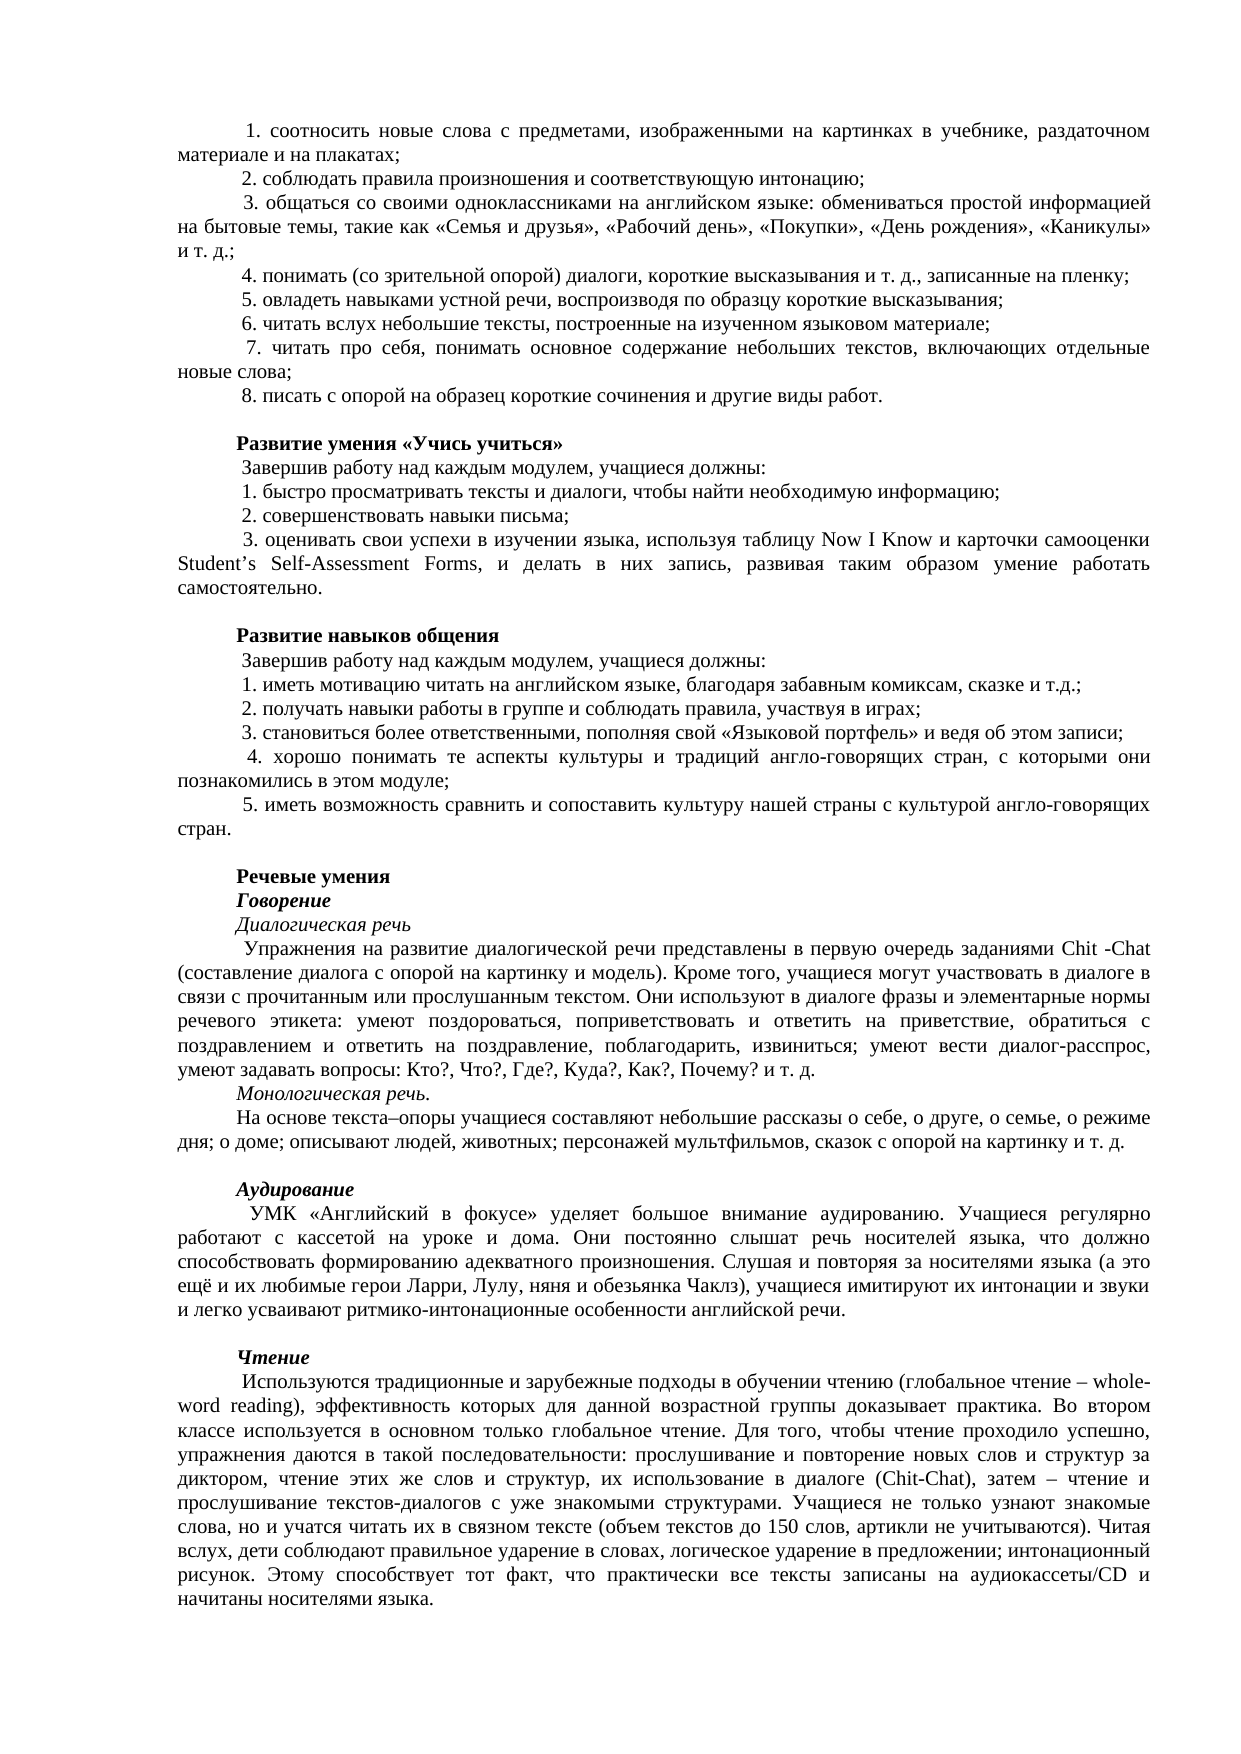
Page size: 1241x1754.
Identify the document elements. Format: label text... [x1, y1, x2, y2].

text 3. общаться со своими одноклассниками на английском языке: обмениваться простой информацией на бытовые темы, такие как «Семья и друзья», «Рабочий день», «Покупки», «День рождения», «Каникулы» и т. д.; [177, 190, 1152, 262]
text 3. оценивать свои успехи в изучении языка, используя таблицу Now I Know и карточки самооценки Student’s Self-Assessment Forms, и делать в них запись, развивая таким образом умение работать самостоятельно. [177, 527, 1152, 599]
text Аудирование [177, 1177, 1152, 1201]
text 4. хорошо понимать те аспекты культуры и традиций англо-говорящих стран, с которыми они познакомились в этом модуле; [177, 744, 1152, 792]
text 1. соотносить новые слова с предметами, изображенными на картинках в учебнике, раздаточном материале и на плакатах; [177, 118, 1152, 166]
text Речевые умения [177, 864, 1152, 888]
text Диалогическая речь [177, 912, 1152, 936]
text Завершив работу над каждым модулем, учащиеся должны: [177, 455, 1152, 479]
text Чтение [177, 1345, 1152, 1369]
text 2. соблюдать правила произношения и соответствующую интонацию; [177, 166, 1152, 190]
text УМК «Английский в фокусе» уделяет большое внимание аудированию. Учащиеся регулярно работают с кассетой на уроке и дома. Они постоянно слышат речь носителей языка, что должно способствовать формированию адекватного произношения. Слушая и повторяя за носителями языка (а это ещё и их любимые герои Ларри, Лулу, няня и обезьянка Чаклз), учащиеся имитируют их интонации и звуки и легко усваивают ритмико-интонационные особенности английской речи. [177, 1201, 1152, 1321]
text 6. читать вслух небольшие тексты, построенные на изученном языковом материале; [177, 311, 1152, 335]
text Упражнения на развитие диалогической речи представлены в первую очередь заданиями Chit -Chat (составление диалога с опорой на картинку и модель). Кроме того, учащиеся могут участвовать в диалоге в связи с прочитанным или прослушанным текстом. Они используют в диалоге фразы и элементарные нормы речевого этикета: умеют поздороваться, поприветствовать и ответить на приветствие, обратиться с поздравлением и ответить на поздравление, поблагодарить, извиниться; умеют вести диалог-расспрос, умеют задавать вопросы: Кто?, Что?, Где?, Куда?, Как?, Почему? и т. д. [177, 936, 1152, 1081]
text 5. иметь возможность сравнить и сопоставить культуру нашей страны с культурой англо-говорящих стран. [177, 792, 1152, 840]
text 4. понимать (со зрительной опорой) диалоги, короткие высказывания и т. д., записанные на пленку; [177, 262, 1152, 287]
text Завершив работу над каждым модулем, учащиеся должны: [177, 647, 1152, 672]
text Монологическая речь. [177, 1081, 1152, 1105]
text 2. совершенствовать навыки письма; [177, 503, 1152, 527]
text 8. писать с опорой на образец короткие сочинения и другие виды работ. [177, 383, 1152, 407]
text Развитие навыков общения [177, 623, 1152, 647]
text На основе текста–опоры учащиеся составляют небольшие рассказы о себе, о друге, о семье, о режиме дня; о доме; описывают людей, животных; персонажей мультфильмов, сказок с опорой на картинку и т. д. [177, 1105, 1152, 1153]
text 5. овладеть навыками устной речи, воспроизводя по образцу короткие высказывания; [177, 287, 1152, 311]
text 2. получать навыки работы в группе и соблюдать правила, участвуя в играх; [177, 696, 1152, 720]
text 7. читать про себя, понимать основное содержание небольших текстов, включающих отдельные новые слова; [177, 335, 1152, 383]
text Говорение [177, 888, 1152, 912]
text 3. становиться более ответственными, пополняя свой «Языковой портфель» и ведя об этом записи; [177, 720, 1152, 744]
text Используются традиционные и зарубежные подходы в обучении чтению (глобальное чтение – whole-word reading), эффективность которых для данной возрастной группы доказывает практика. Во втором классе используется в основном только глобальное чтение. Для того, чтобы чтение проходило успешно, упражнения даются в такой последовательности: прослушивание и повторение новых слов и структур за диктором, чтение этих же слов и структур, их использование в диалоге (Chit-Chat), затем – чтение и прослушивание текстов-диалогов с уже знакомыми структурами. Учащиеся не только узнают знакомые слова, но и учатся читать их в связном тексте (объем текстов до 150 слов, артикли не учитываются). Читая вслух, дети соблюдают правильное ударение в словах, логическое ударение в предложении; интонационный рисунок. Этому способствует тот факт, что практически все тексты записаны на аудиокассеты/CD и начитаны носителями языка. [177, 1369, 1152, 1610]
text Развитие умения «Учись учиться» [177, 431, 1152, 455]
text 1. быстро просматривать тексты и диалоги, чтобы найти необходимую информацию; [177, 479, 1152, 503]
text 1. иметь мотивацию читать на английском языке, благодаря забавным комиксам, сказке и т.д.; [177, 672, 1152, 696]
